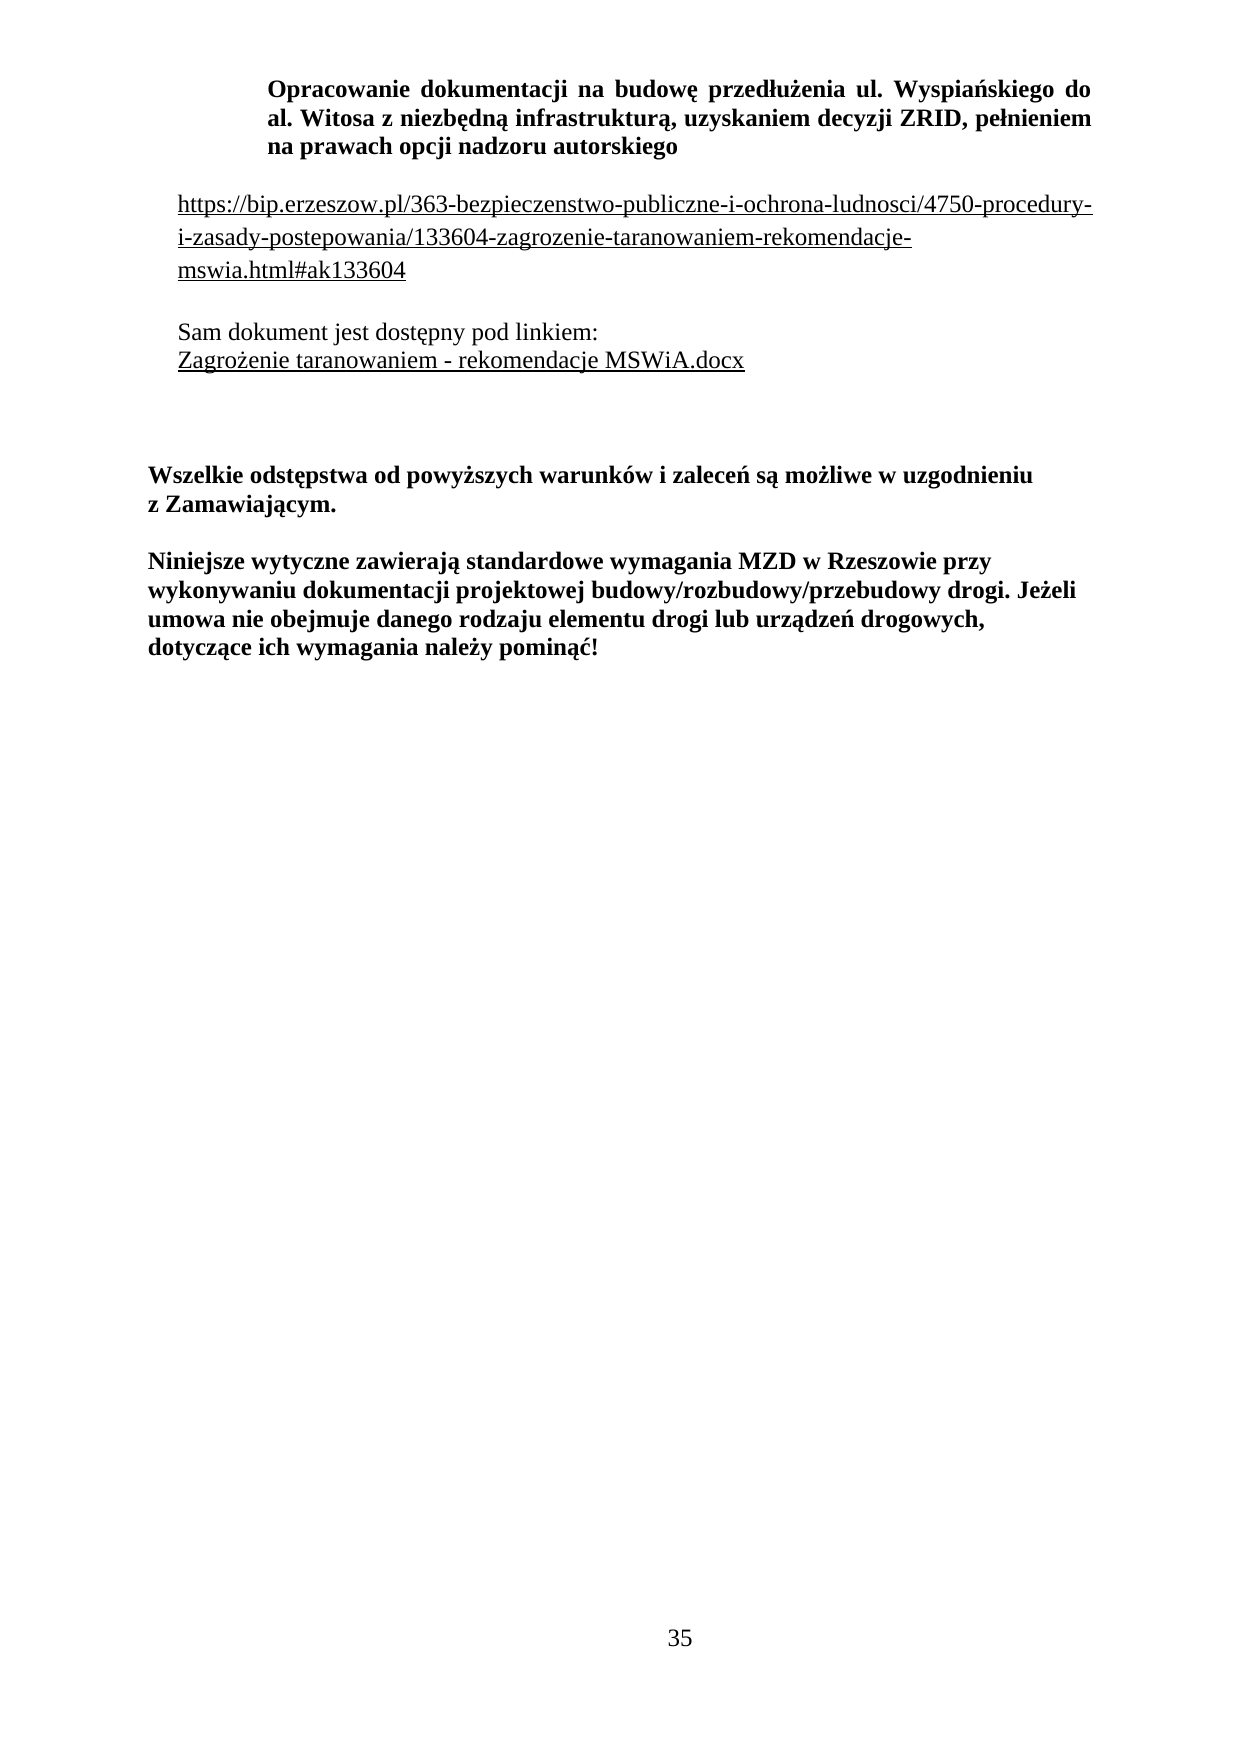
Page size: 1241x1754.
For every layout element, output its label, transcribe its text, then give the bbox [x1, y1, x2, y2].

text https://bip.erzeszow.pl/363-bezpieczenstwo-publiczne-i-ochrona-ludnosci/4750-procedury-i-zasady-postepowania/133604-zagrozenie-taranowaniem-rekomendacje-mswia.html#ak133604 [177, 215, 1092, 284]
list Niniejsze wytyczne zawierają standardowe wymagania MZD w Rzeszowie przy wykonywaniu dokumentacji projektowej budowy/rozbudowy/przebudowy drogi. Jeżeli umowa nie obejmuje danego rodzaju elementu drogi lub urządzeń drogowych, dotyczące ich wymagania należy pominąć! [148, 546, 1092, 661]
text Sam dokument jest dostępny pod linkiem: [177, 317, 1092, 345]
text Zagrożenie taranowaniem - rekomendacje MSWiA.docx [177, 345, 1092, 374]
text Wszelkie odstępstwa od powyższych warunków i zaleceń są możliwe w uzgodnieniu z Zamawiającym. [148, 460, 1092, 517]
text https://bip.erzeszow.pl/363-bezpieczenstwo-publiczne-i-ochrona-ludnosci/4750-procedury-i-zasady-postepowania/133604-zagrozenie-taranowaniem-rekomendacje-mswia.html#ak133604 [177, 189, 1092, 214]
